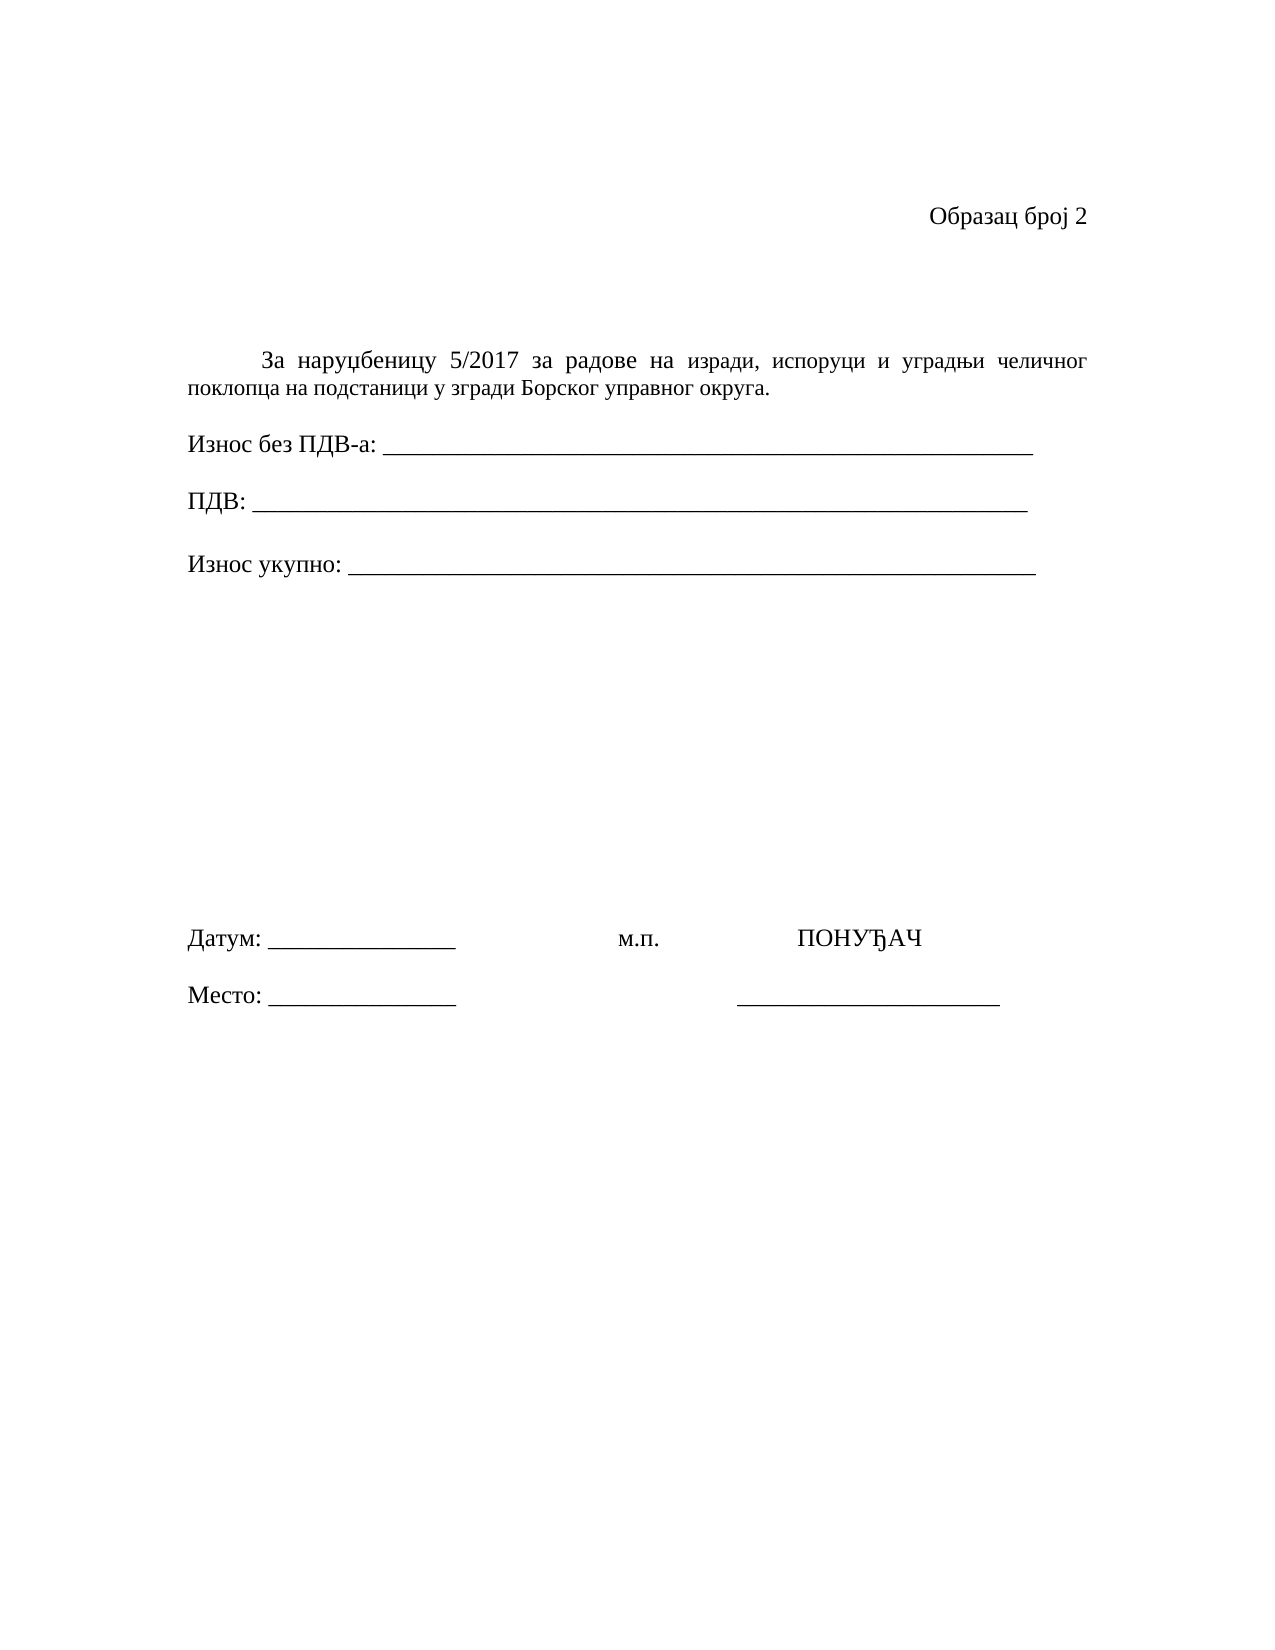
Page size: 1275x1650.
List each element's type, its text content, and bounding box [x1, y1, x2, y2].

text Датум: _______________ м.п. ПОНУЂАЧ [187, 923, 1087, 951]
text Износ укупно: _______________________________________________________ [187, 549, 1087, 578]
text Износ без ПДВ-а: ____________________________________________________ [187, 429, 1087, 457]
text Образац број 2 [187, 201, 1087, 230]
text За наруџбеницу 5/2017 за радове на изради, испоруци и уградњи челичног поклопца на подстаници у згради Борског управног округа. [187, 345, 1087, 400]
text ПДВ: ______________________________________________________________ [187, 486, 1087, 549]
text Место: _______________ _____________________ [187, 980, 1087, 1009]
